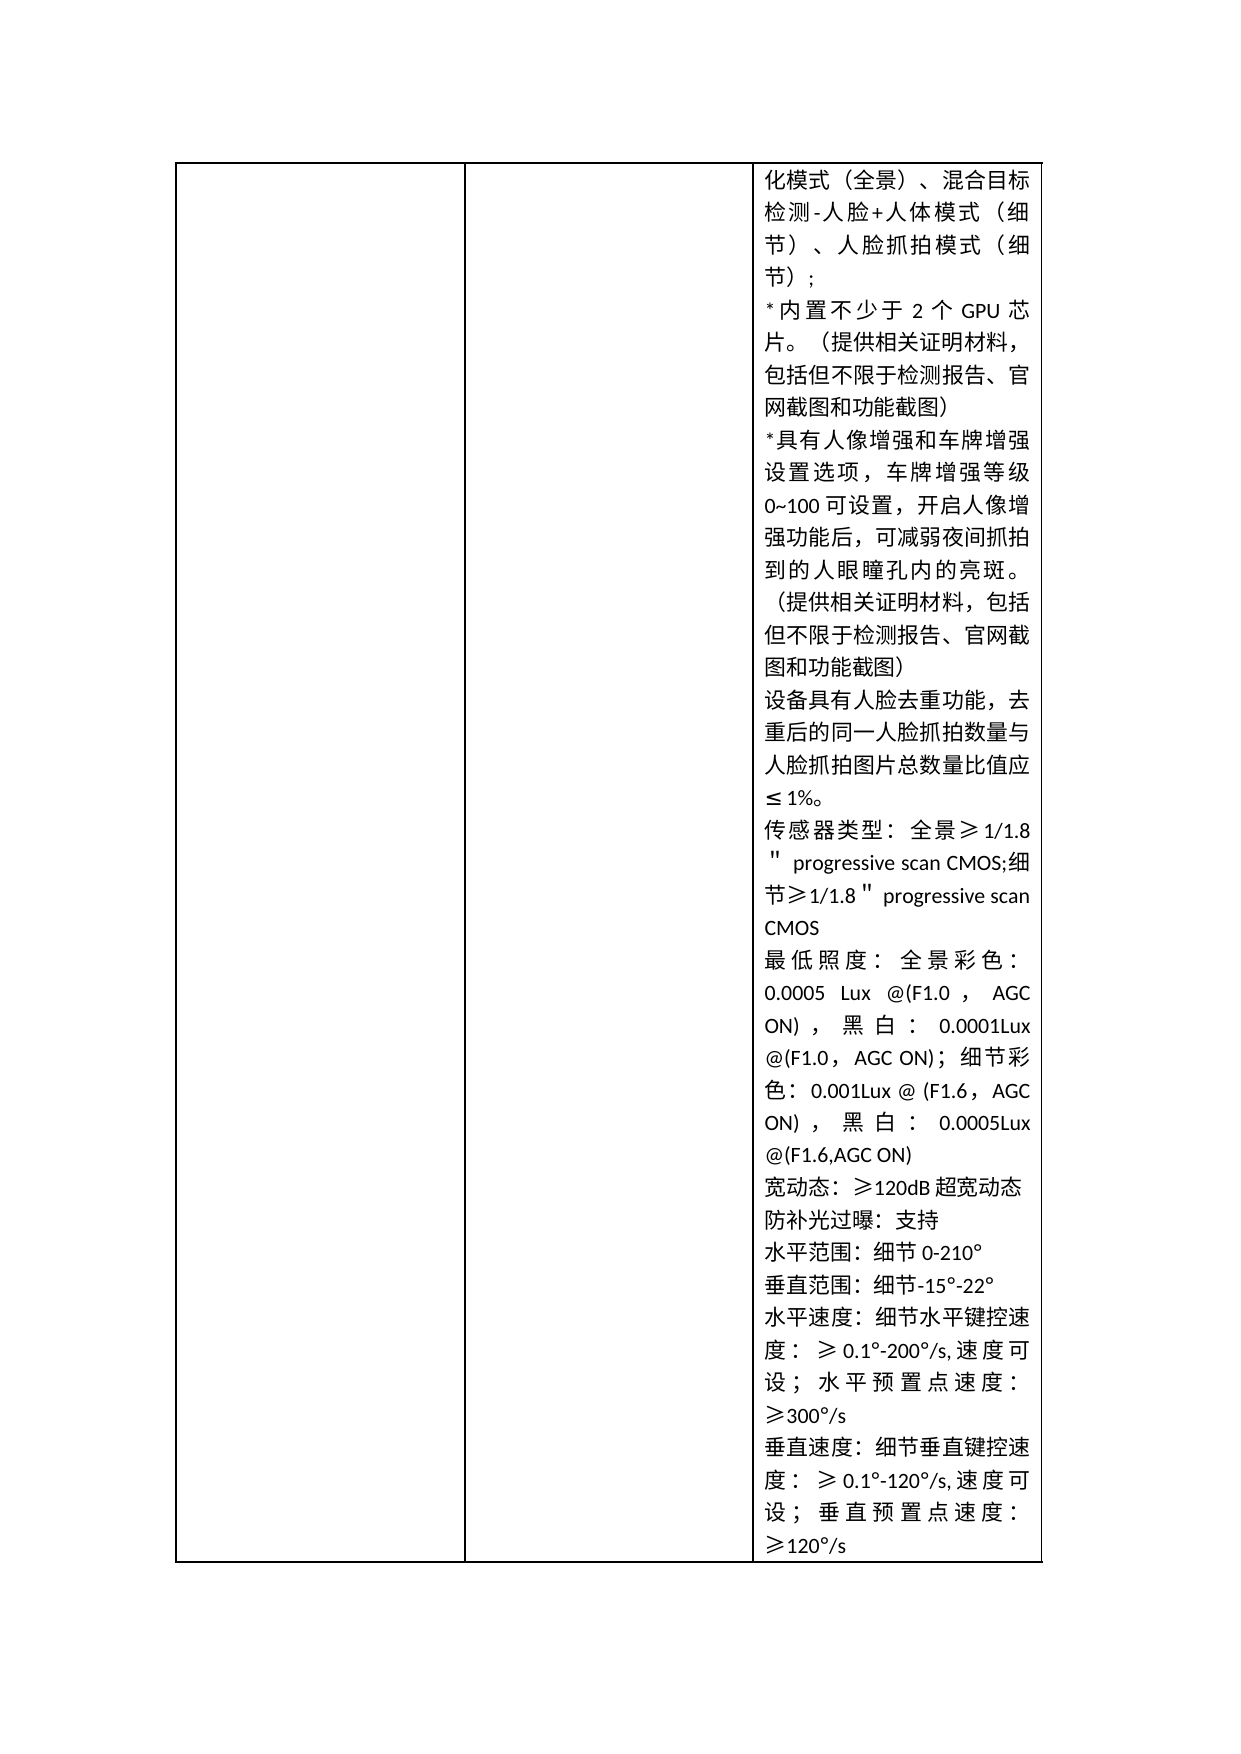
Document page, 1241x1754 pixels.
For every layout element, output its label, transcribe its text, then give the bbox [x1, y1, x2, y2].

table_cell 1 [466, 164, 752, 1561]
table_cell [754, 164, 1041, 1561]
table_cell ▲ [177, 164, 464, 1561]
